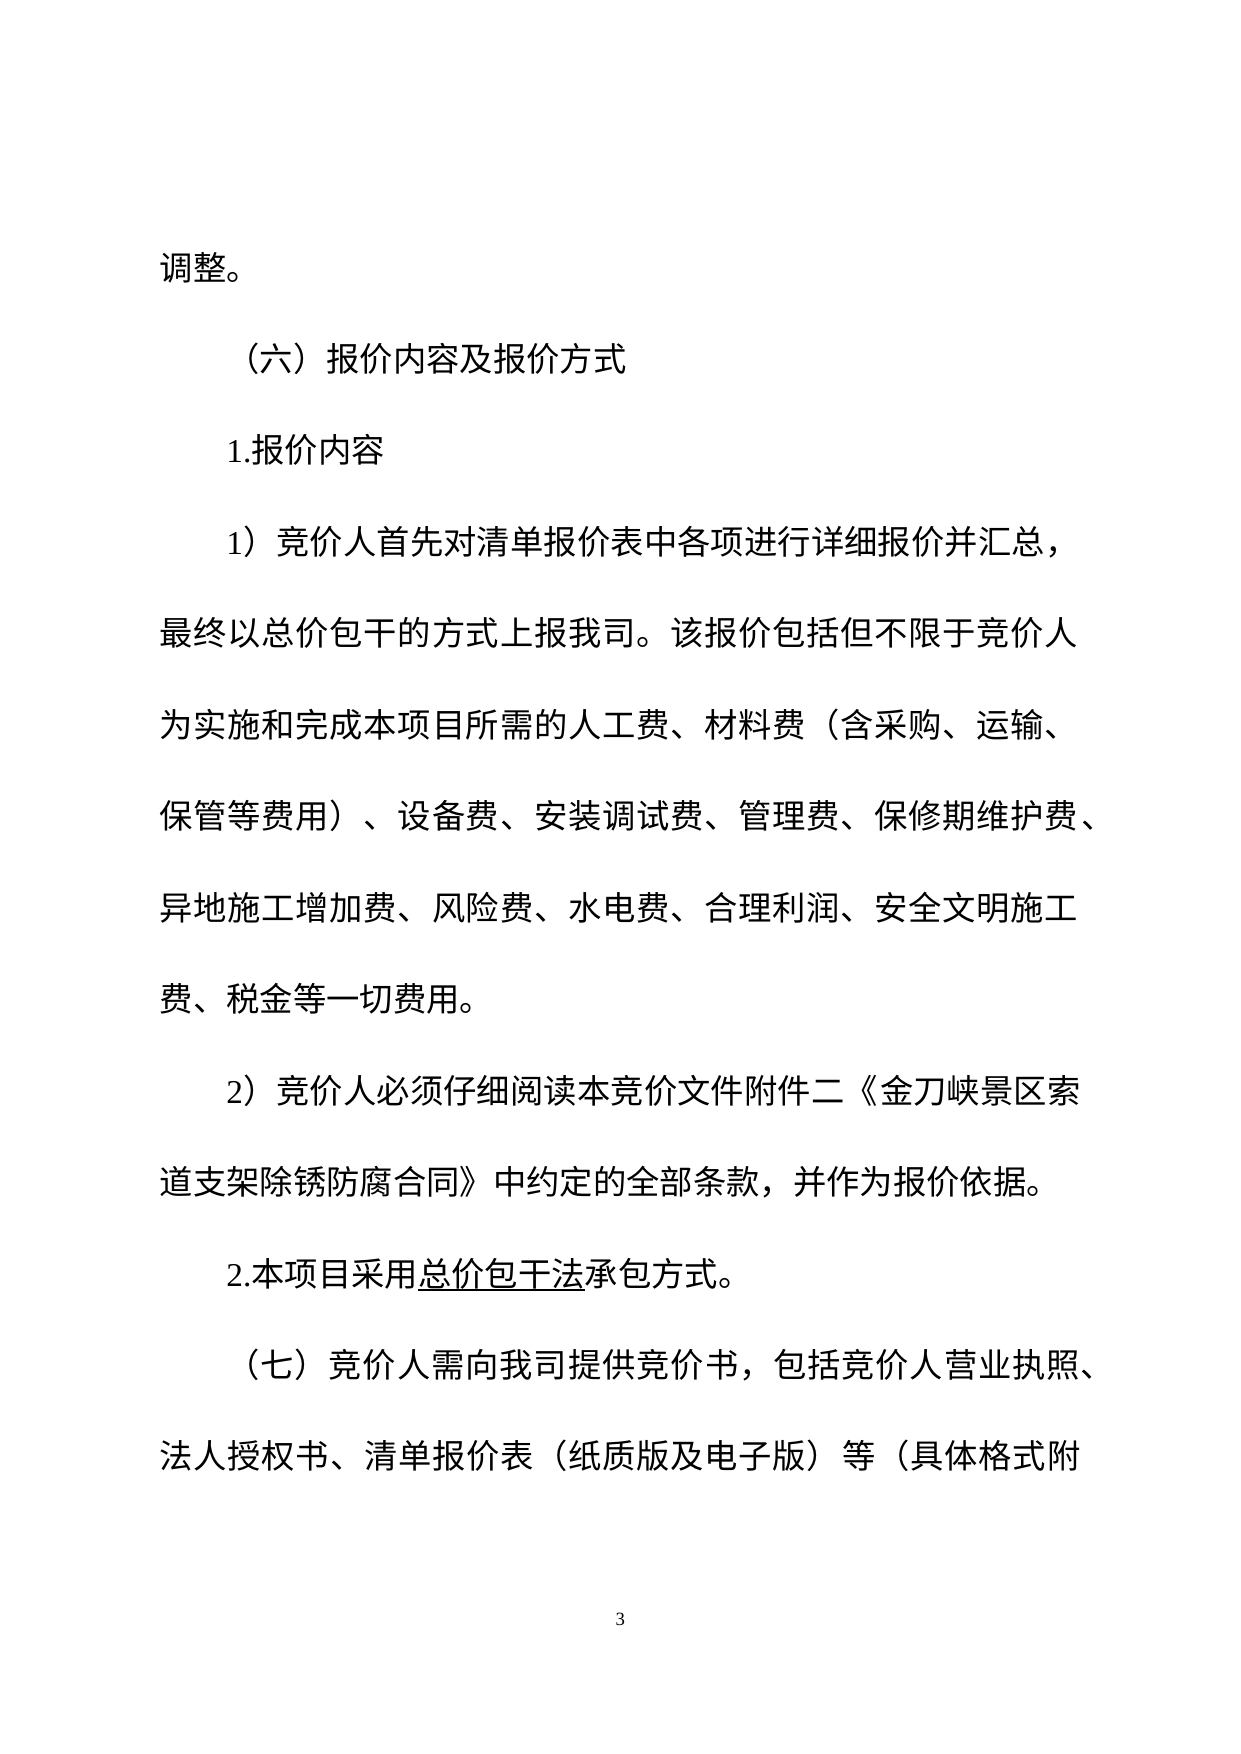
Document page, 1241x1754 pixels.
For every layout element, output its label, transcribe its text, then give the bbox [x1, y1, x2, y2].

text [159, 220, 1081, 311]
text （六）报价内容及报价方式 [159, 311, 1081, 403]
text 1.报价内容 [159, 403, 1081, 494]
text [159, 1317, 1081, 1500]
text 2）竞价人必须仔细阅读本竞价文件附件二《金刀峡景区索道支架除锈防腐合同》中约定的全部条款，并作为报价依据。 [159, 1043, 1081, 1226]
text 1）竞价人首先对清单报价表中各项进行详细报价并汇总，最终以总价包干的方式上报我司。该报价包括但不限于竞价人为实施和完成本项目所需的人工费、材料费（含采购、运输、保管等费用）、设备费、安装调试费、管理费、保修期维护费、异地施工增加费、风险费、水电费、合理利润、安全文明施工费、税金等一切费用。 [159, 494, 1081, 1043]
text 2.本项目采用总价包干法承包方式。 [159, 1226, 1081, 1317]
